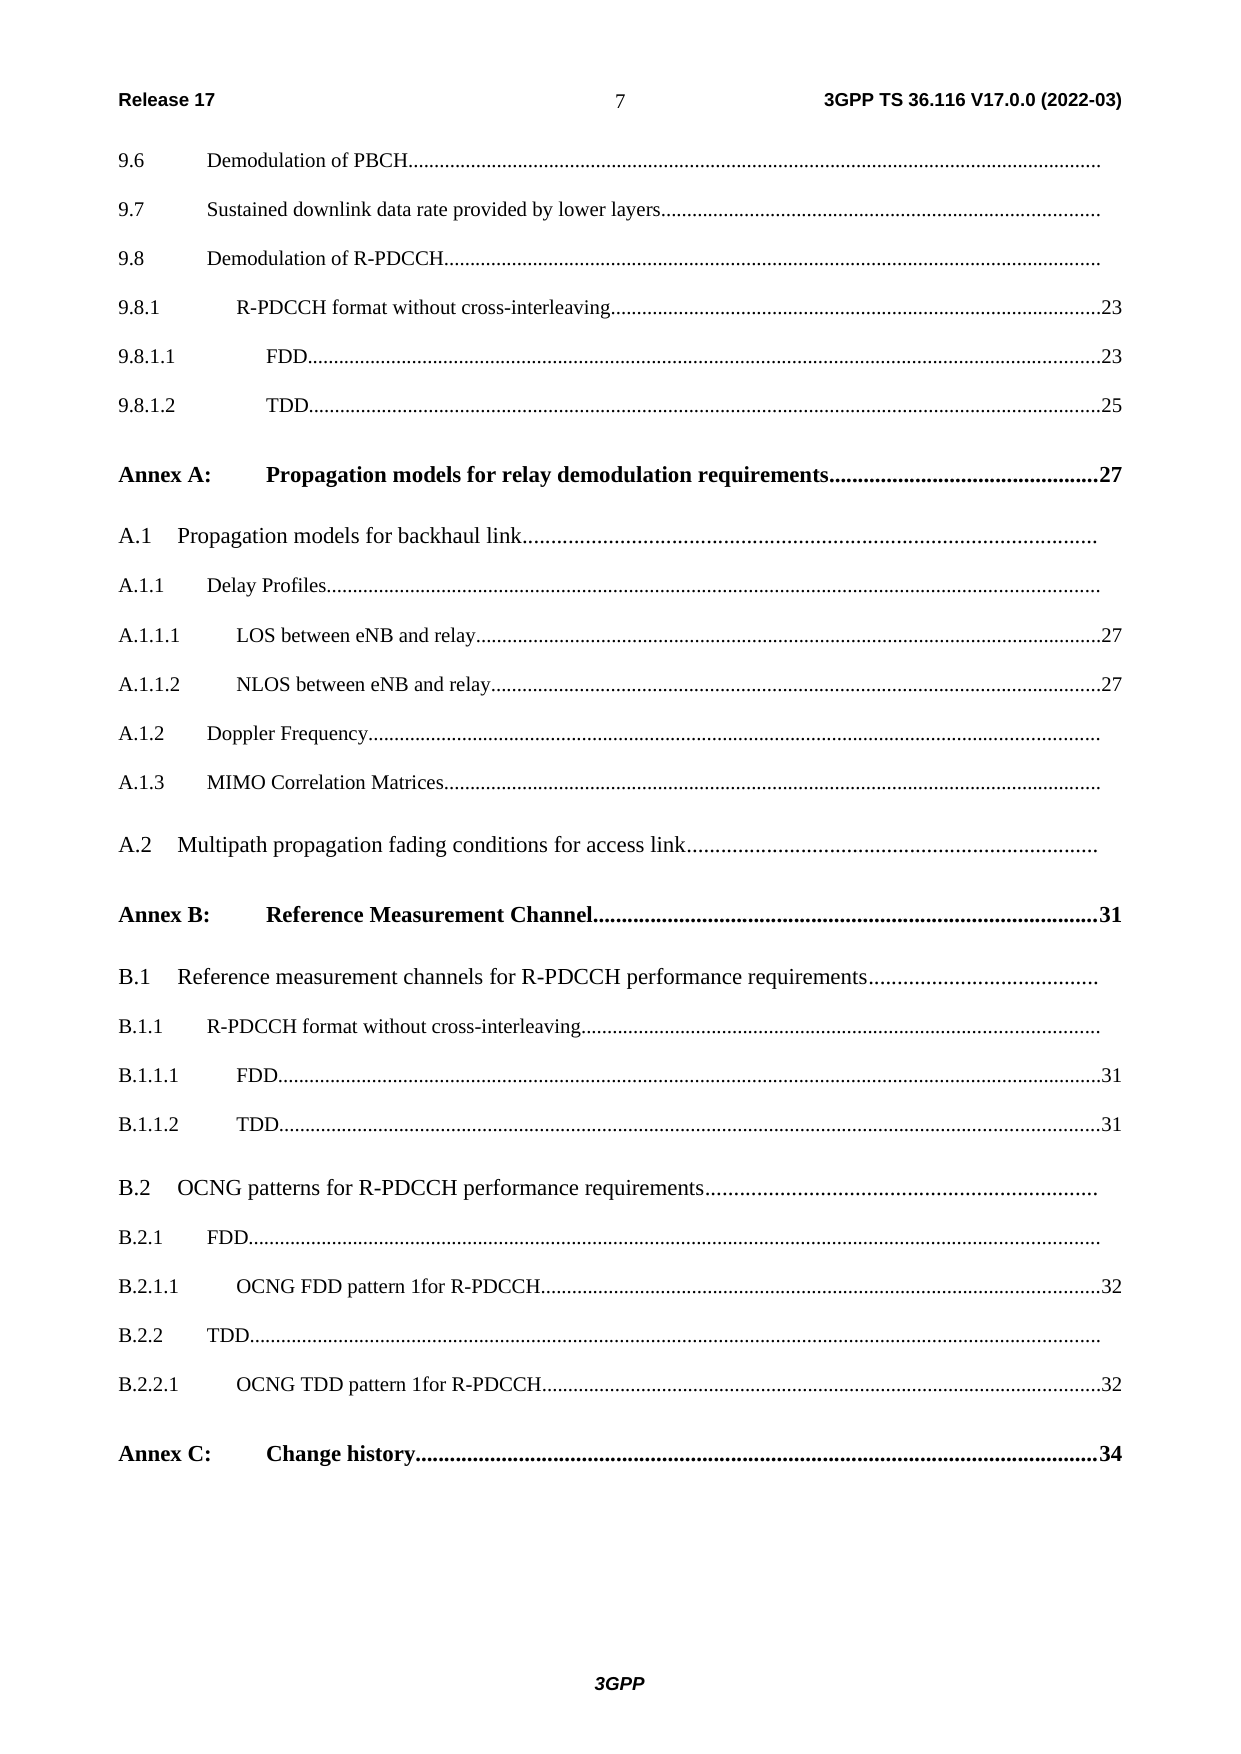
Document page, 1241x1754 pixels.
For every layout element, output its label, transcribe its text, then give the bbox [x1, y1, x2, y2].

text 9.7 Sustained downlink data rate provided by lower layers 23 [118, 197, 1078, 221]
text B.2.1.1 OCNG FDD pattern 1for R-PDCCH 32 [118, 1274, 1122, 1298]
text A.2 Multipath propagation fading conditions for access link 29 [118, 831, 1078, 858]
text A.1.1 Delay Profiles 27 [118, 573, 1078, 597]
text B.1.1.1 FDD 31 [118, 1063, 1122, 1087]
text B.2 OCNG patterns for R-PDCCH performance requirements 31 [118, 1174, 1078, 1200]
text B.1.1.2 TDD 31 [118, 1112, 1122, 1136]
text Annex B: Reference Measurement Channel 31 [118, 901, 1122, 928]
text A.1 Propagation models for backhaul link 27 [118, 522, 1078, 548]
text 9.6 Demodulation of PBCH 23 [118, 147, 1078, 172]
text B.2.1 FDD 32 [118, 1225, 1078, 1249]
text B.2.2.1 OCNG TDD pattern 1for R-PDCCH 32 [118, 1372, 1122, 1396]
text Annex C: Change history 34 [118, 1440, 1122, 1467]
text 9.8.1 R-PDCCH format without cross-interleaving 23 [118, 295, 1122, 319]
text A.1.1.1 LOS between eNB and relay 27 [118, 622, 1122, 647]
text 9.8.1.2 TDD 25 [118, 393, 1122, 417]
text B.2.2 TDD 32 [118, 1323, 1078, 1347]
text A.1.3 MIMO Correlation Matrices 28 [118, 770, 1078, 794]
text B.1.1 R-PDCCH format without cross-interleaving 31 [118, 1014, 1078, 1038]
text A.1.1.2 NLOS between eNB and relay 27 [118, 672, 1122, 696]
text 9.8.1.1 FDD 23 [118, 344, 1122, 368]
text 9.8 Demodulation of R-PDCCH 23 [118, 246, 1078, 270]
text Annex A: Propagation models for relay demodulation requirements 27 [118, 461, 1122, 487]
text B.1 Reference measurement channels for R-PDCCH performance requirements 31 [118, 963, 1078, 989]
text A.1.2 Doppler Frequency 28 [118, 721, 1078, 745]
